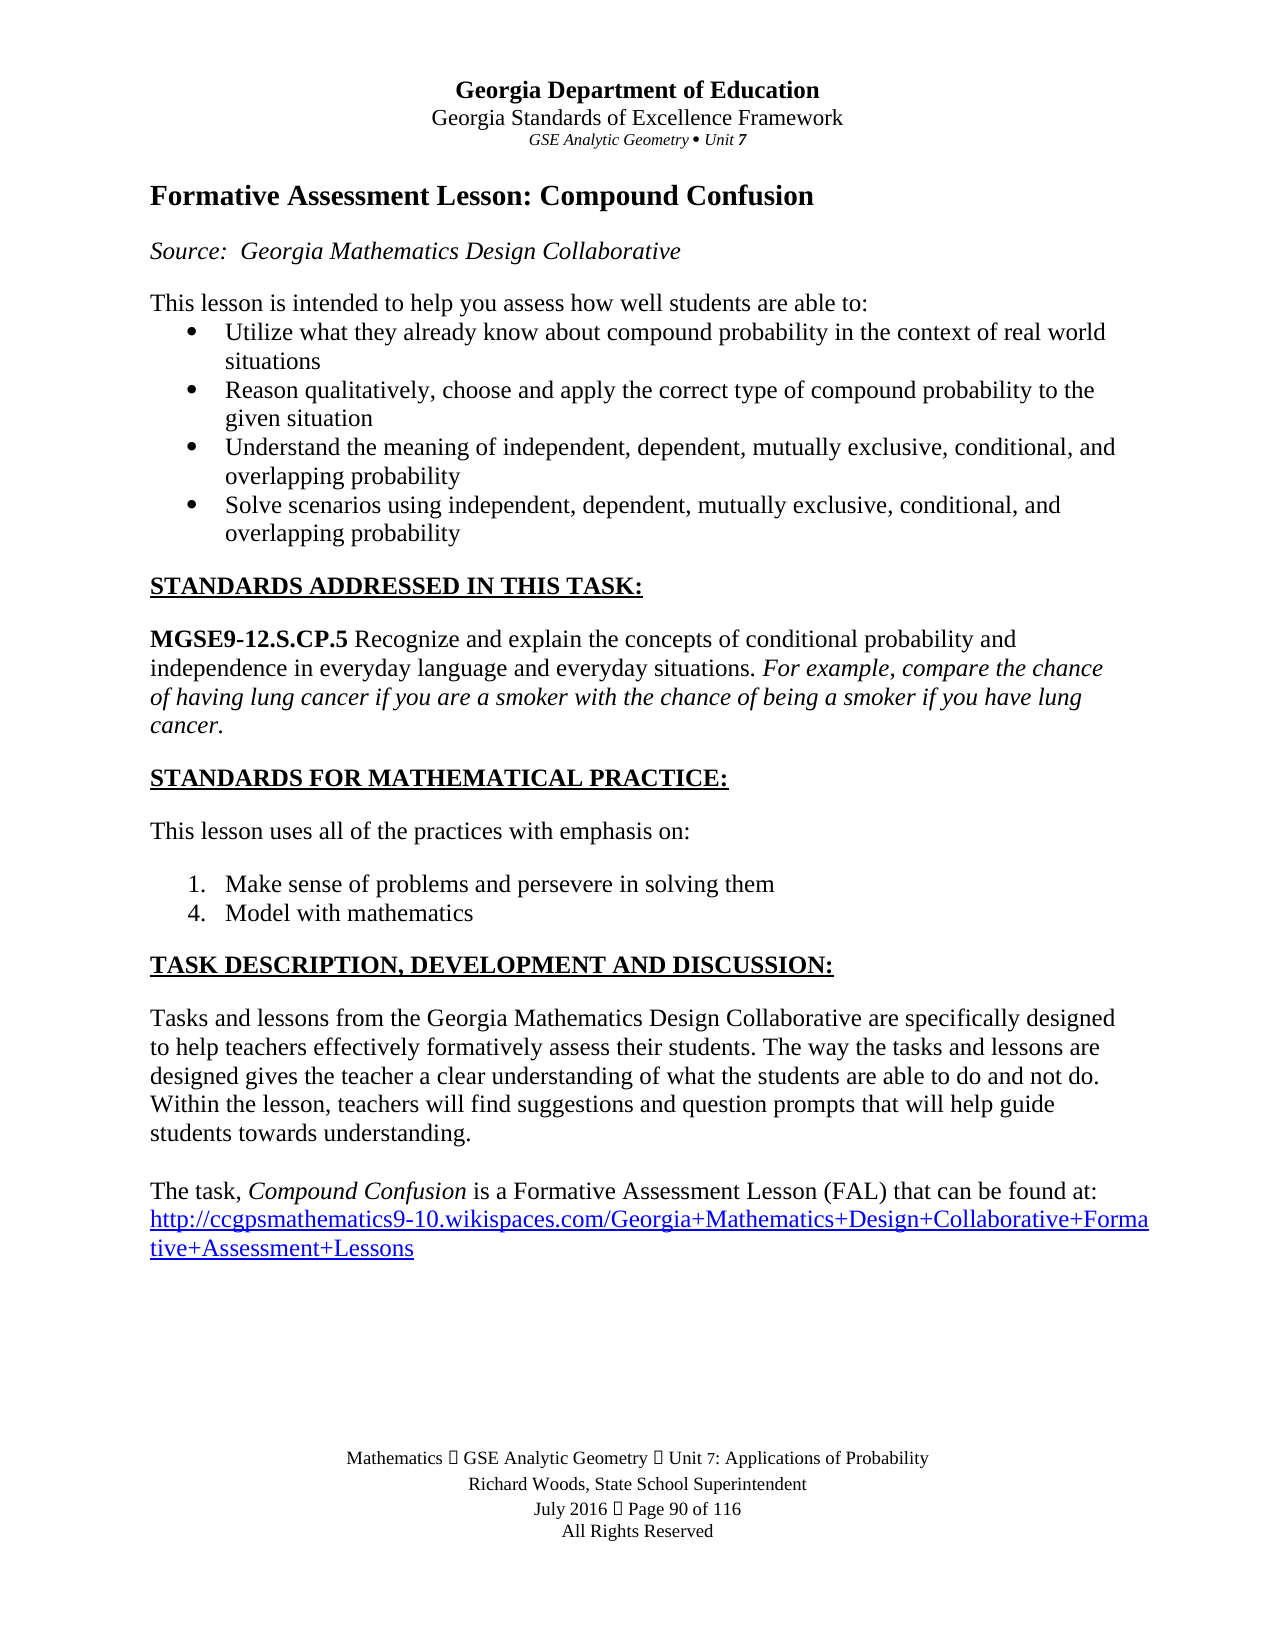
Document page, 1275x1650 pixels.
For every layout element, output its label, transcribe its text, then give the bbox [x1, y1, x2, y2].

list Make sense of problems and persevere in solving them [187, 869, 1125, 898]
text Formative Assessment Lesson: Compound Confusion [150, 178, 1181, 212]
list Understand the meaning of independent, dependent, mutually exclusive, conditional, and overlapping probability [187, 432, 1125, 490]
list Model with mathematics [187, 898, 1125, 926]
text This lesson uses all of the practices with emphasis on: [150, 816, 1125, 845]
text STANDARDS FOR MATHEMATICAL PRACTICE: [150, 763, 1125, 792]
text This lesson is intended to help you assess how well students are able to: [150, 288, 1125, 317]
text TASK DESCRIPTION, DEVELOPMENT AND DISCUSSION: [150, 950, 1125, 979]
list Reason qualitatively, choose and apply the correct type of compound probability to the given situation [187, 375, 1125, 432]
list Utilize what they already know about compound probability in the context of real world situations [187, 317, 1125, 375]
text Source: Georgia Mathematics Design Collaborative [150, 236, 1125, 264]
text STANDARDS ADDRESSED IN THIS TASK: [150, 571, 1125, 600]
text Tasks and lessons from the Georgia Mathematics Design Collaborative are specifically designed to help teachers effectively formatively assess their students. The way the tasks and lessons are designed gives the teacher a clear understanding of what the students are able to do and not do. Within the lesson, teachers will find suggestions and question prompts that will help guide students towards understanding. [150, 1003, 1125, 1147]
text MGSE9-12.S.CP.5 Recognize and explain the concepts of conditional probability and independence in everyday language and everyday situations. For example, compare the chance of having lung cancer if you are a smoker with the chance of being a smoker if you have lung cancer. [150, 624, 1125, 739]
text The task, Compound Confusion is a Formative Assessment Lesson (FAL) that can be found at: http://ccgpsmathematics9-10.wikispaces.com/Georgia+Mathematics+Design+Collaborative+Formative+Assessment+Lessons [150, 1176, 1153, 1262]
list Solve scenarios using independent, dependent, mutually exclusive, conditional, and overlapping probability [187, 490, 1125, 547]
